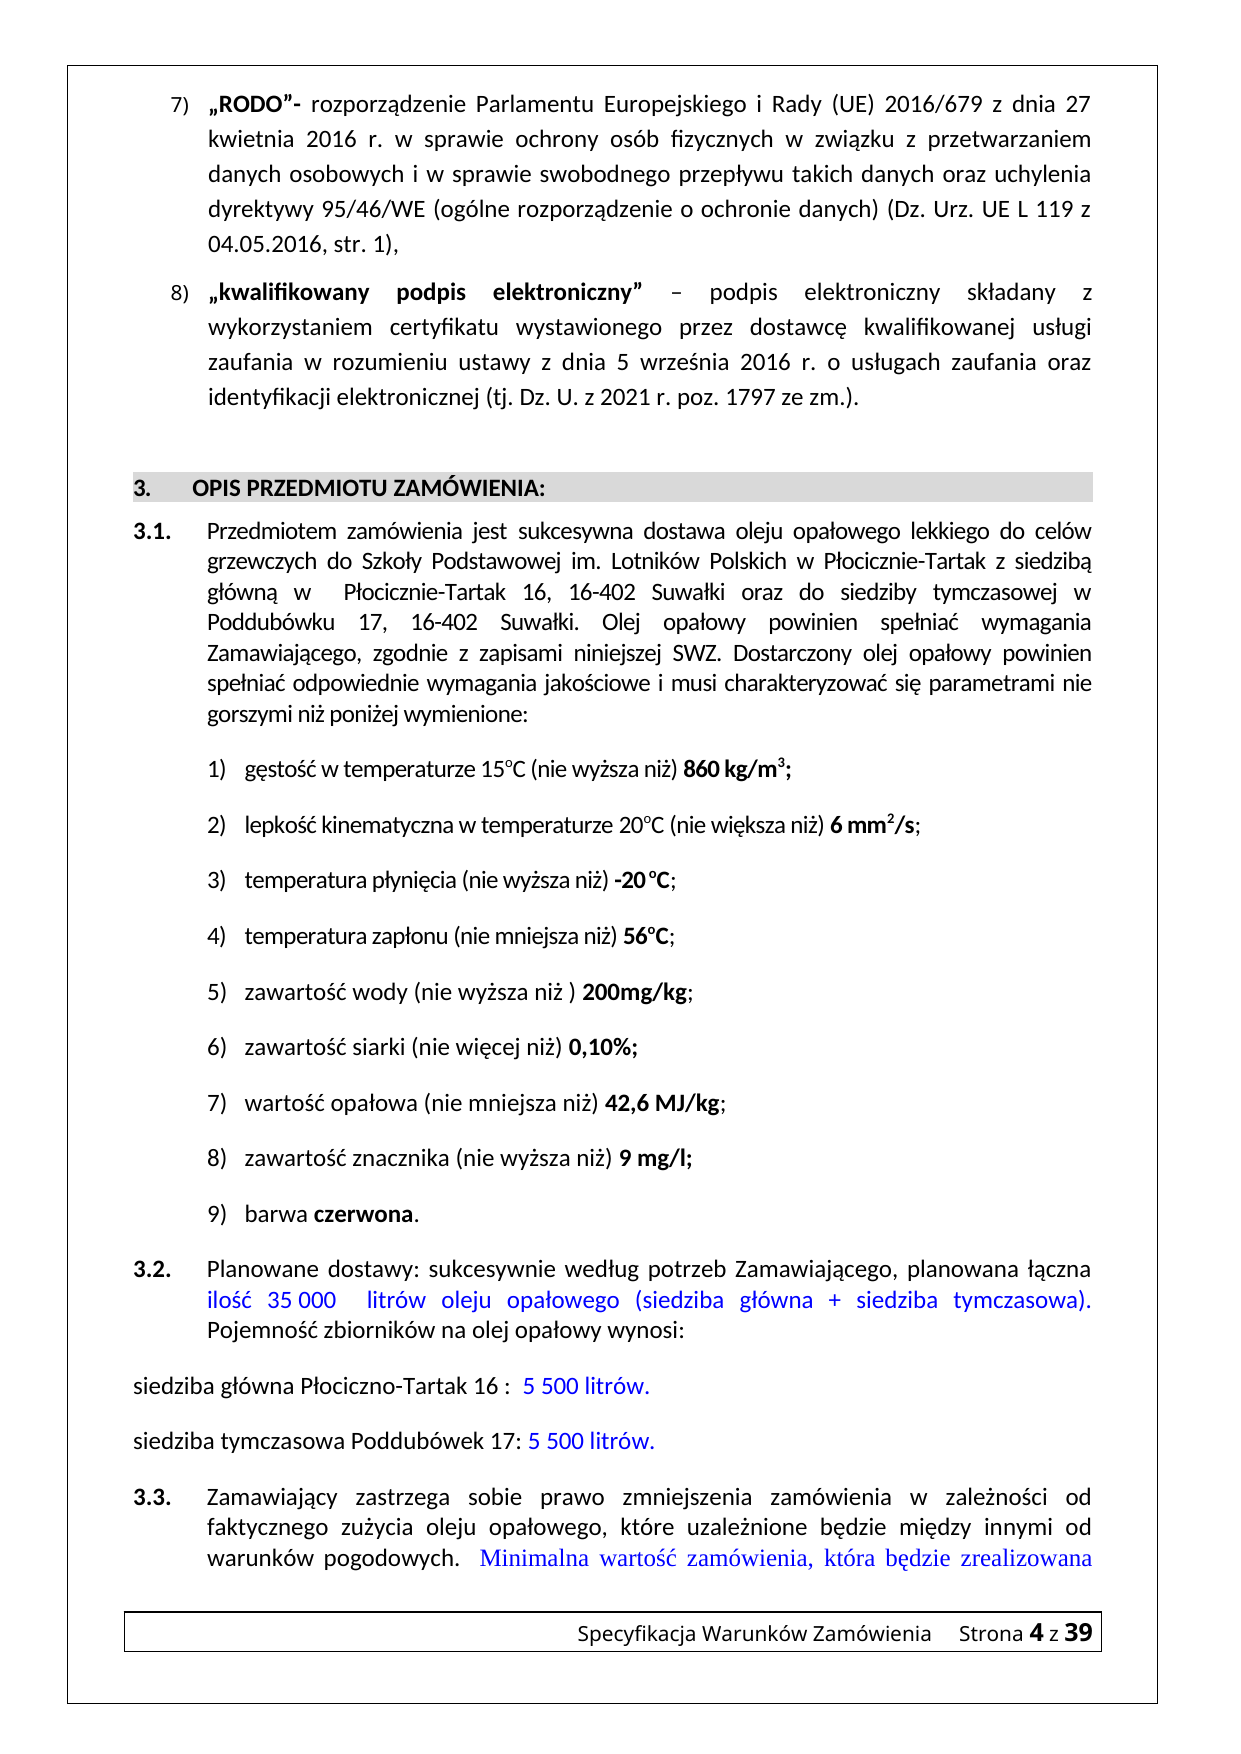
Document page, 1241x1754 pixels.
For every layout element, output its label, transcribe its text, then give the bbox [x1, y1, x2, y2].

list temperatura płynięcia (nie wyższa niż) -20 oC; [207, 865, 1093, 895]
list zawartość siarki (nie więcej niż) 0,10%; [207, 1031, 1093, 1062]
list Planowane dostawy: sukcesywnie według potrzeb Zamawiającego, planowana łączna ilość 35 000 litrów oleju opałowego (siedziba główna + siedziba tymczasowa). Pojemność zbiorników na olej opałowy wynosi: [133, 1253, 1093, 1345]
list „kwalifikowany podpis elektroniczny” – podpis elektroniczny składany z wykorzystaniem certyfikatu wystawionego przez dostawcę kwalifikowanej usługi zaufania w rozumieniu ustawy z dnia 5 września 2016 r. o usługach zaufania oraz identyfikacji elektronicznej (tj. Dz. U. z 2021 r. poz. 1797 ze zm.). [170, 276, 1093, 412]
list zawartość wody (nie wyższa niż ) 200mg/kg; [207, 976, 1093, 1006]
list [133, 1481, 1093, 1572]
list lepkość kinematyczna w temperaturze 20oC (nie większa niż) 6 mm2/s; [207, 809, 1093, 840]
list zawartość znacznika (nie wyższa niż) 9 mg/l; [207, 1142, 1093, 1173]
list wartość opałowa (nie mniejsza niż) 42,6 MJ/kg; [207, 1087, 1093, 1117]
text siedziba tymczasowa Poddubówek 17: 5 500 litrów. [133, 1425, 1093, 1456]
list gęstość w temperaturze 15oC (nie wyższa niż) 860 kg/m3; [207, 754, 1093, 784]
list OPIS PRZEDMIOTU ZAMÓWIENIA: [133, 472, 1093, 502]
list temperatura zapłonu (nie mniejsza niż) 56oC; [207, 920, 1093, 951]
list „RODO”- rozporządzenie Parlamentu Europejskiego i Rady (UE) 2016/679 z dnia 27 kwietnia 2016 r. w sprawie ochrony osób fizycznych w związku z przetwarzaniem danych osobowych i w sprawie swobodnego przepływu takich danych oraz uchylenia dyrektywy 95/46/WE (ogólne rozporządzenie o ochronie danych) (Dz. Urz. UE L 119 z 04.05.2016, str. 1), [170, 89, 1093, 259]
text siedziba główna Płociczno-Tartak 16 : 5 500 litrów. [133, 1370, 1093, 1400]
list barwa czerwona. [207, 1198, 1093, 1228]
list Przedmiotem zamówienia jest sukcesywna dostawa oleju opałowego lekkiego do celów grzewczych do Szkoły Podstawowej im. Lotników Polskich w Płocicznie-Tartak z siedzibą główną w Płocicznie-Tartak 16, 16-402 Suwałki oraz do siedziby tymczasowej w Poddubówku 17, 16-402 Suwałki. Olej opałowy powinien spełniać wymagania Zamawiającego, zgodnie z zapisami niniejszej SWZ. Dostarczony olej opałowy powinien spełniać odpowiednie wymagania jakościowe i musi charakteryzować się parametrami nie gorszymi niż poniżej wymienione: [133, 515, 1093, 729]
